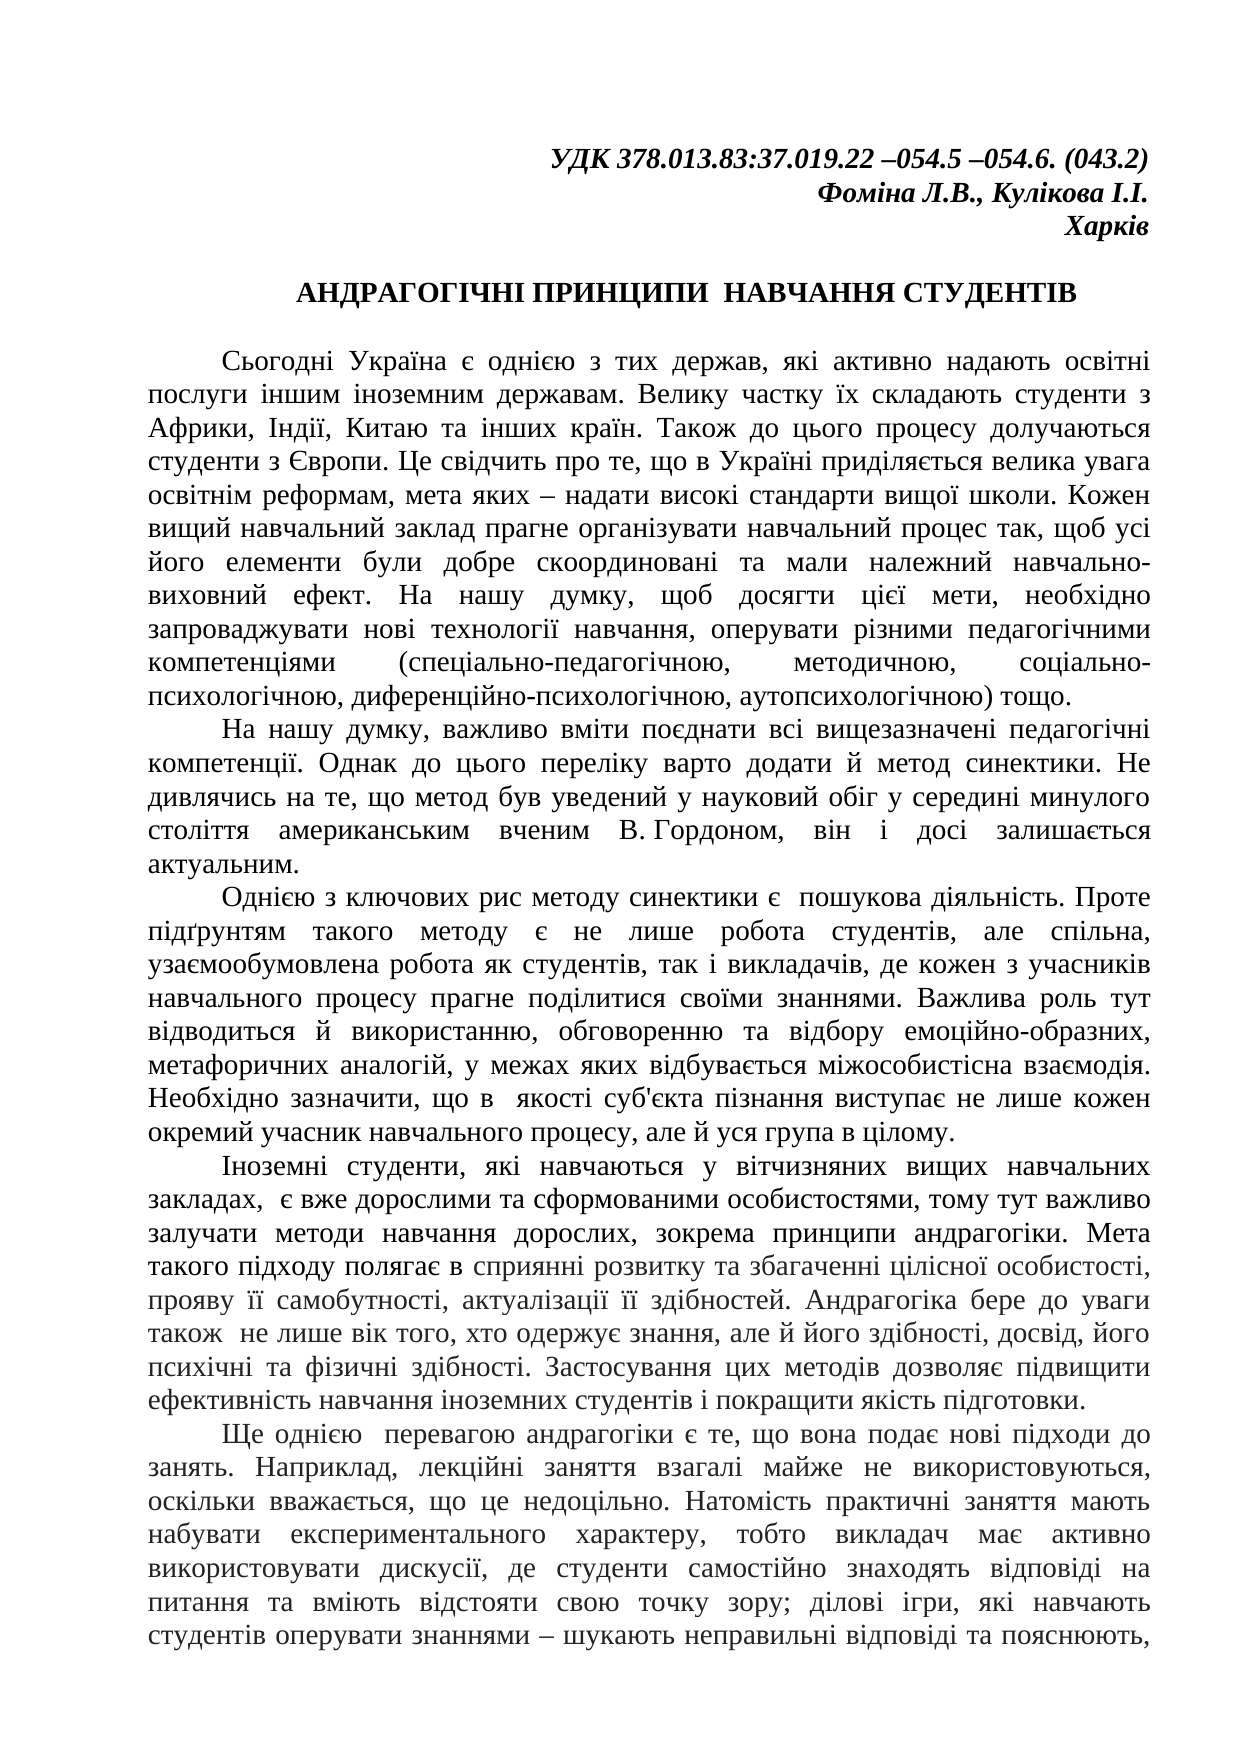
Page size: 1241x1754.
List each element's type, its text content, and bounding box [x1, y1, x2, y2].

text Сьогодні Україна є однією з тих держав, які активно надають освітні послуги іншим іноземним державам. Велику частку їх складають студенти з Африки, Індії, Китаю та інших країн. Також до цього процесу долучаються студенти з Європи. Це свідчить про те, що в Україні приділяється велика увага освітнім реформам, мета яких – надати високі стандарти вищої школи. Кожен вищий навчальний заклад прагне організувати навчальний процес так, щоб усі його елементи були добре скоординовані та мали належний навчально-виховний ефект. На нашу думку, щоб досягти цієї мети, необхідно запроваджувати нові технології навчання, оперувати різними педагогічними компетенціями (спеціально-педагогічною, методичною, соціально-психологічною, диференційно-психологічною, аутопсихологічною) тощо. [148, 343, 1152, 712]
text Однією з ключових рис методу синектики є пошукова діяльність. Проте підґрунтям такого методу є не лише робота студентів, але спільна, узаємообумовлена робота як студентів, так і викладачів, де кожен з учасників навчального процесу прагне поділитися своїми знаннями. Важлива роль тут відводиться й використанню, обговоренню та відбору емоційно-образних, метафоричних аналогій, у межах яких відбувається міжособистісна взаємодія. Необхідно зазначити, що в якості суб'єкта пізнання виступає не лише кожен окремий учасник навчального процесу, але й уся група в цілому. [148, 879, 1152, 1148]
text Фоміна Л.В., Кулікова І.І. [148, 175, 1152, 208]
text На нашу думку, важливо вміти поєднати всі вищезазначені педагогічні компетенції. Однак до цього переліку варто додати й метод синектики. Не дивлячись на те, що метод був уведений у науковий обіг у середині минулого століття американським вченим В. Гордоном, він і досі залишається актуальним. [148, 712, 1152, 879]
text Харків [148, 208, 1152, 242]
text Іноземні студенти, які навчаються у вітчизняних вищих навчальних закладах, є вже дорослими та сформованими особистостями, тому тут важливо залучати методи навчання дорослих, зокрема принципи андрагогіки. Мета такого підходу полягає в сприянні розвитку та збагаченні цілісної особистості, прояву її самобутності, актуалізації її здібностей. Андрагогіка бере до уваги також не лише вік того, хто одержує знання, але й його здібності, досвід, його психічні та фізичні здібності. Застосування цих методів дозволяє підвищити ефективність навчання іноземних студентів і покращити якість підготовки. [148, 1148, 1152, 1282]
text УДК 378.013.83:37.019.22 –054.5 –054.6. (043.2) [148, 141, 1152, 175]
text АНДРАГОГІЧНІ ПРИНЦИПИ НАВЧАННЯ СТУДЕНТІВ [148, 276, 1152, 309]
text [148, 1416, 1152, 1450]
